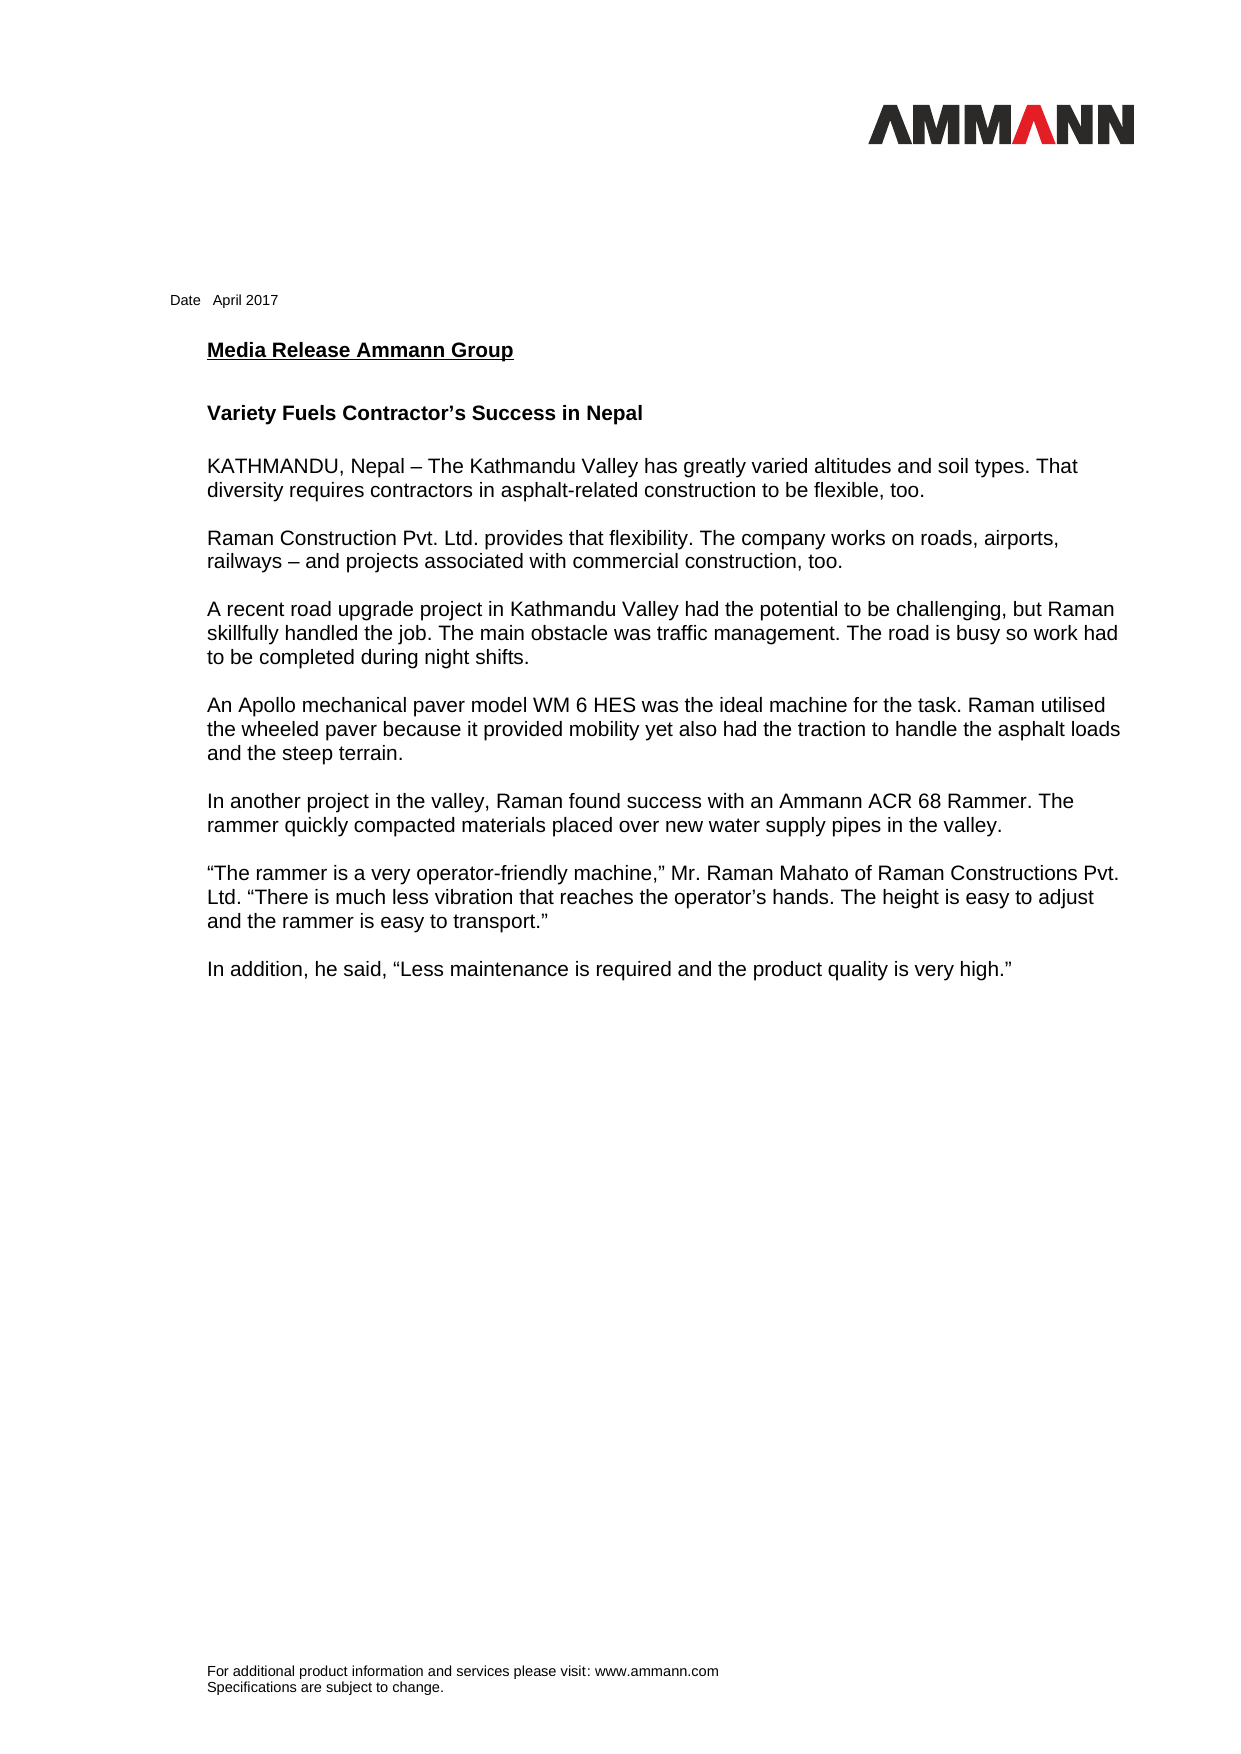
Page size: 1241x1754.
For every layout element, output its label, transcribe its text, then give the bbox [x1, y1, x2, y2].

table_header Date April 2017 [59, 290, 1146, 338]
text Raman Construction Pvt. Ltd. provides that flexibility. The company works on roads, airports, railways – and projects associated with commercial construction, too. [207, 525, 1134, 573]
text KATHMANDU, Nepal – The Kathmandu Valley has greatly varied altitudes and soil types. That diversity requires contractors in asphalt-related construction to be flexible, too. [207, 453, 1134, 501]
text Media Release Ammann Group [207, 338, 1134, 362]
text “The rammer is a very operator-friendly machine,” Mr. Raman Mahato of Raman Constructions Pvt. Ltd. “There is much less vibration that reaches the operator’s hands. The height is easy to adjust and the rammer is easy to transport.” [207, 861, 1134, 933]
text In addition, he said, “Less maintenance is required and the product quality is very high.” [207, 957, 1134, 981]
text An Apollo mechanical paver model WM 6 HES was the ideal machine for the task. Raman utilised the wheeled paver because it provided mobility yet also had the traction to handle the asphalt loads and the steep terrain. [207, 693, 1134, 765]
text Variety Fuels Contractor’s Success in Nepal [207, 396, 1134, 425]
text A recent road upgrade project in Kathmandu Valley had the potential to be challenging, but Raman skillfully handled the job. The main obstacle was traffic management. The road is busy so work had to be completed during night shifts. [207, 597, 1134, 669]
text In another project in the valley, Raman found success with an Ammann ACR 68 Rammer. The rammer quickly compacted materials placed over new water supply pipes in the valley. [207, 789, 1134, 837]
